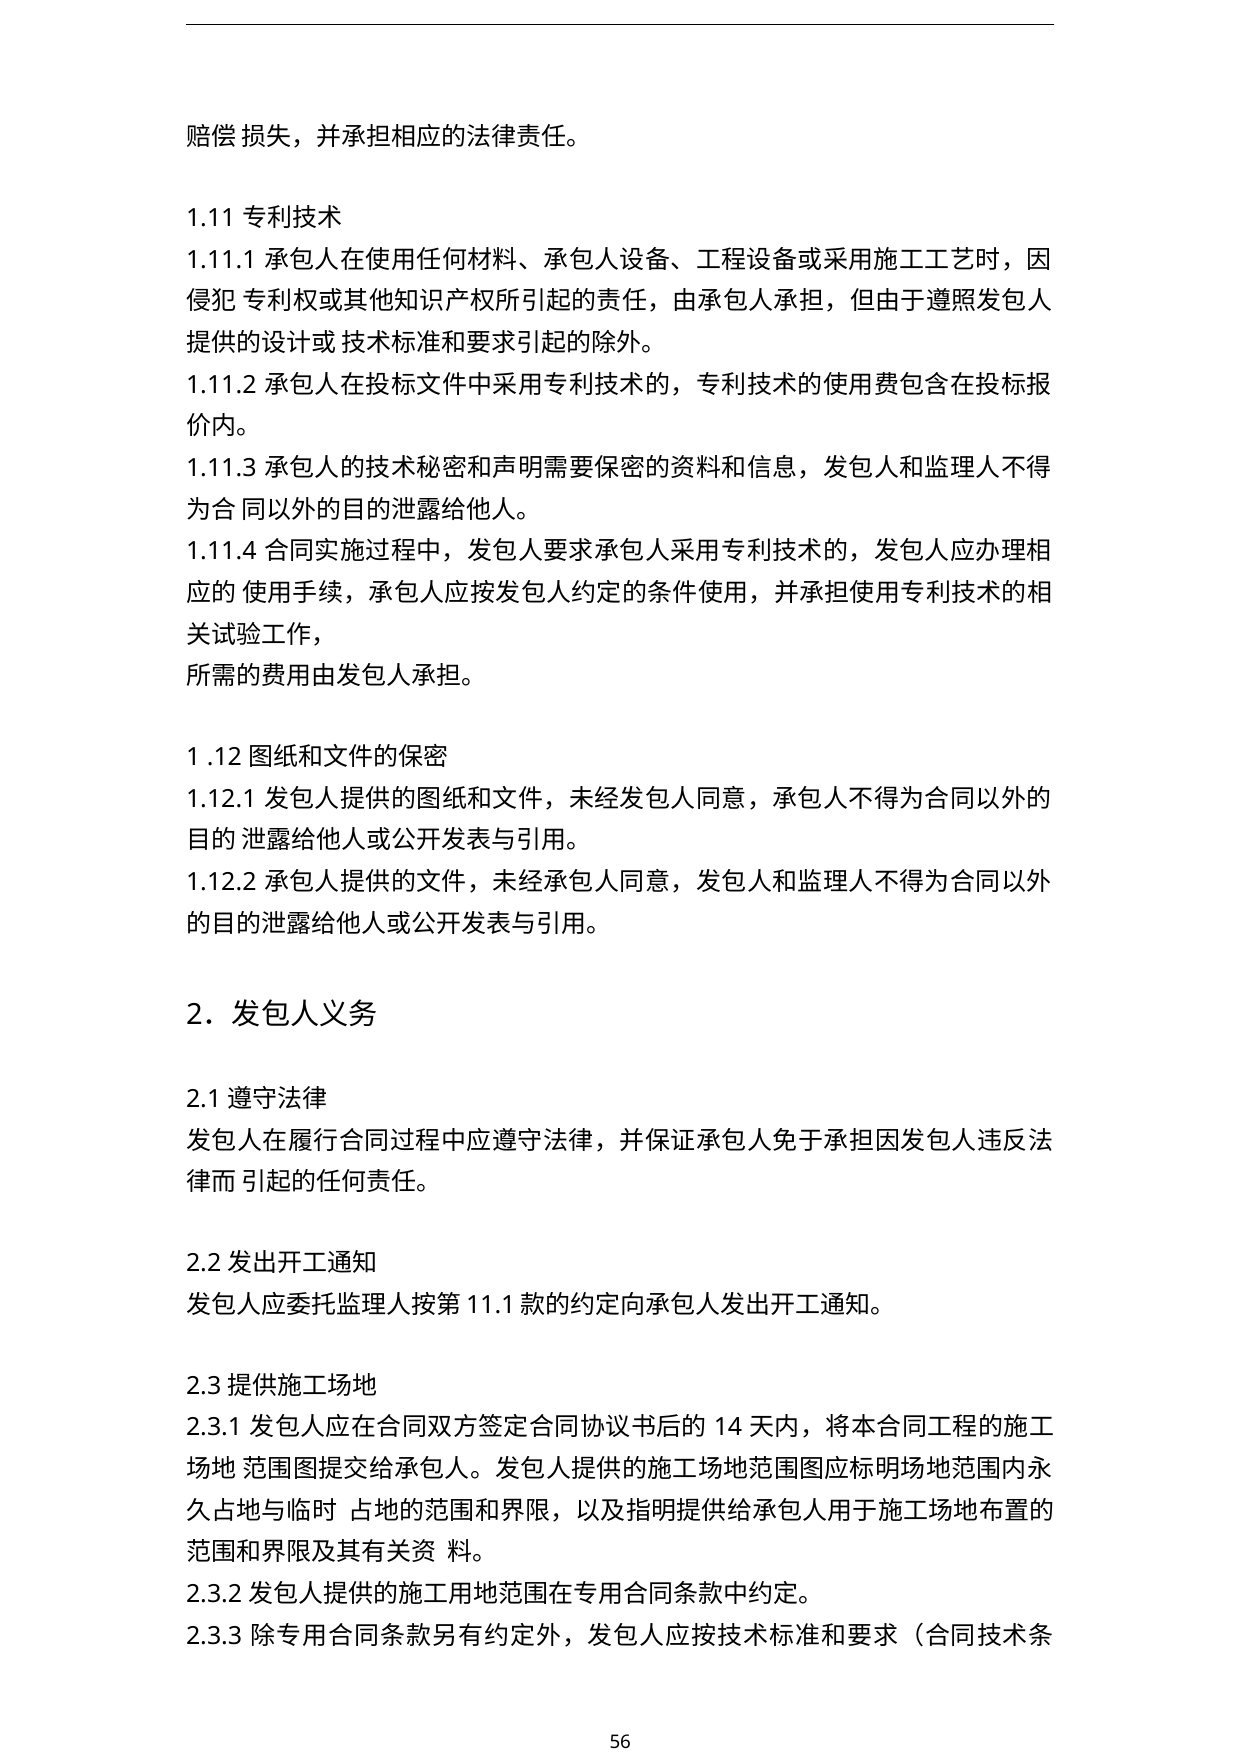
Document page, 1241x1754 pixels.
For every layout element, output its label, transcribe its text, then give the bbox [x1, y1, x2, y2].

text 1.11.3 承包人的技术秘密和声明需要保密的资料和信息，发包人和监理人不得为合 同以外的目的泄露给他人。 [186, 447, 1054, 525]
text 1.11.4 合同实施过程中，发包人要求承包人采用专利技术的，发包人应办理相应的 使用手续，承包人应按发包人约定的条件使用，并承担使用专利技术的相关试验工作， [186, 531, 1054, 650]
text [186, 117, 1054, 153]
text 2.3 提供施工场地 [186, 1365, 1054, 1401]
text 1.11.2 承包人在投标文件中采用专利技术的，专利技术的使用费包含在投标报价内。 [186, 364, 1054, 442]
text 发包人在履行合同过程中应遵守法律，并保证承包人免于承担因发包人违反法律而 引起的任何责任。 [186, 1120, 1054, 1198]
text 2.3.2 发包人提供的施工用地范围在专用合同条款中约定。 [186, 1573, 1054, 1610]
text 1.11.1 承包人在使用任何材料、承包人设备、工程设备或采用施工工艺时，因侵犯 专利权或其他知识产权所引起的责任，由承包人承担，但由于遵照发包人提供的设计或 技术标准和要求引起的除外。 [186, 239, 1054, 359]
text 2.3.1 发包人应在合同双方签定合同协议书后的 14 天内，将本合同工程的施工场地 范围图提交给承包人。发包人提供的施工场地范围图应标明场地范围内永久占地与临时 占地的范围和界限，以及指明提供给承包人用于施工场地布置的范围和界限及其有关资 料。 [186, 1407, 1054, 1568]
text 2．发包人义务 [186, 991, 1054, 1033]
text 1.12.2 承包人提供的文件，未经承包人同意，发包人和监理人不得为合同以外的目的泄露给他人或公开发表与引用。 [186, 862, 1054, 939]
text 1.11 专利技术 [186, 197, 1054, 234]
text 2.1 遵守法律 [186, 1078, 1054, 1115]
text 所需的费用由发包人承担。 [186, 656, 1054, 692]
text 1.12.1 发包人提供的图纸和文件，未经发包人同意，承包人不得为合同以外的目的 泄露给他人或公开发表与引用。 [186, 778, 1054, 856]
text 2.2 发出开工通知 [186, 1243, 1054, 1279]
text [186, 1615, 1054, 1651]
text 1 .12 图纸和文件的保密 [186, 737, 1054, 773]
text 发包人应委托监理人按第11.1款的约定向承包人发出开工通知。 [186, 1284, 1054, 1321]
